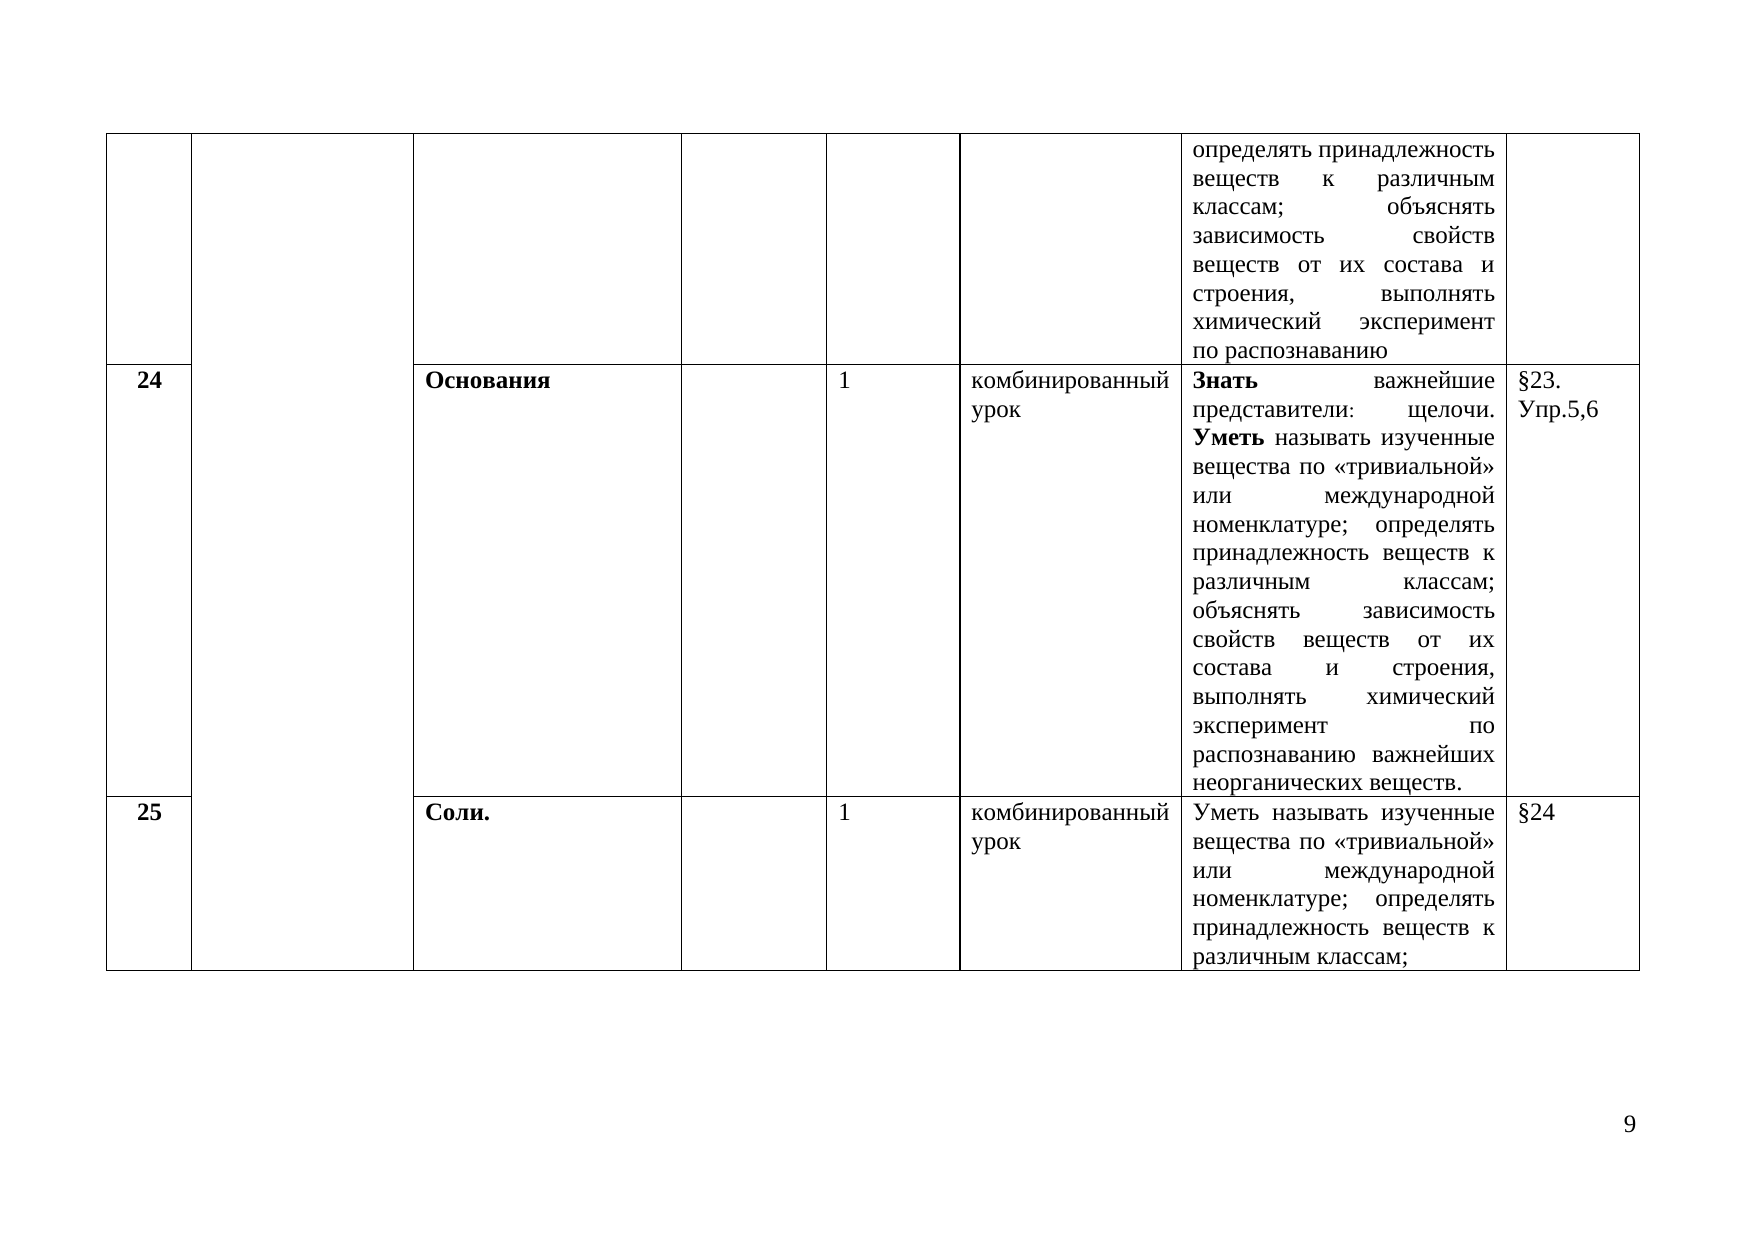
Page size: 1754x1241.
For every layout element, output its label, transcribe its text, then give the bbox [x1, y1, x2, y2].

table_cell [682, 797, 826, 970]
table_cell 1 [827, 797, 959, 970]
table_cell [414, 134, 681, 364]
table_cell [827, 134, 959, 364]
table_cell [1507, 134, 1639, 364]
table_cell [192, 134, 413, 970]
table_cell 1 [827, 365, 959, 796]
table_cell комбинированный урок [961, 365, 1181, 796]
table_cell определять принадлежность веществ к различным классам; объяснять зависимость свойств веществ от их состава и строения, выполнять химический эксперимент по распознаванию [1182, 134, 1506, 364]
table_cell [961, 134, 1181, 364]
table_cell Основания [414, 365, 681, 796]
table_cell [682, 365, 826, 796]
table_cell Знать важнейшие представители: щелочи. Уметь называть изученные вещества по «тривиальной» или международной номенклатуре; определять принадлежность веществ к различным классам; объяснять зависимость свойств веществ от их состава и строения, выполнять химический эксперимент по распознаванию важнейших неорганических веществ. [1182, 365, 1506, 796]
table_cell Соли. [414, 797, 681, 970]
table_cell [961, 797, 1181, 970]
table_cell 24 [107, 365, 191, 796]
table_cell [107, 134, 191, 364]
table_cell [682, 134, 826, 364]
table_cell 25 [107, 797, 191, 970]
table_cell §24 [1507, 797, 1639, 970]
table_cell §23. Упр.5,6 [1507, 365, 1639, 796]
table_cell Уметь называть изученные вещества по «тривиальной» или международной номенклатуре; определять принадлежность веществ к различным классам; [1182, 797, 1506, 970]
